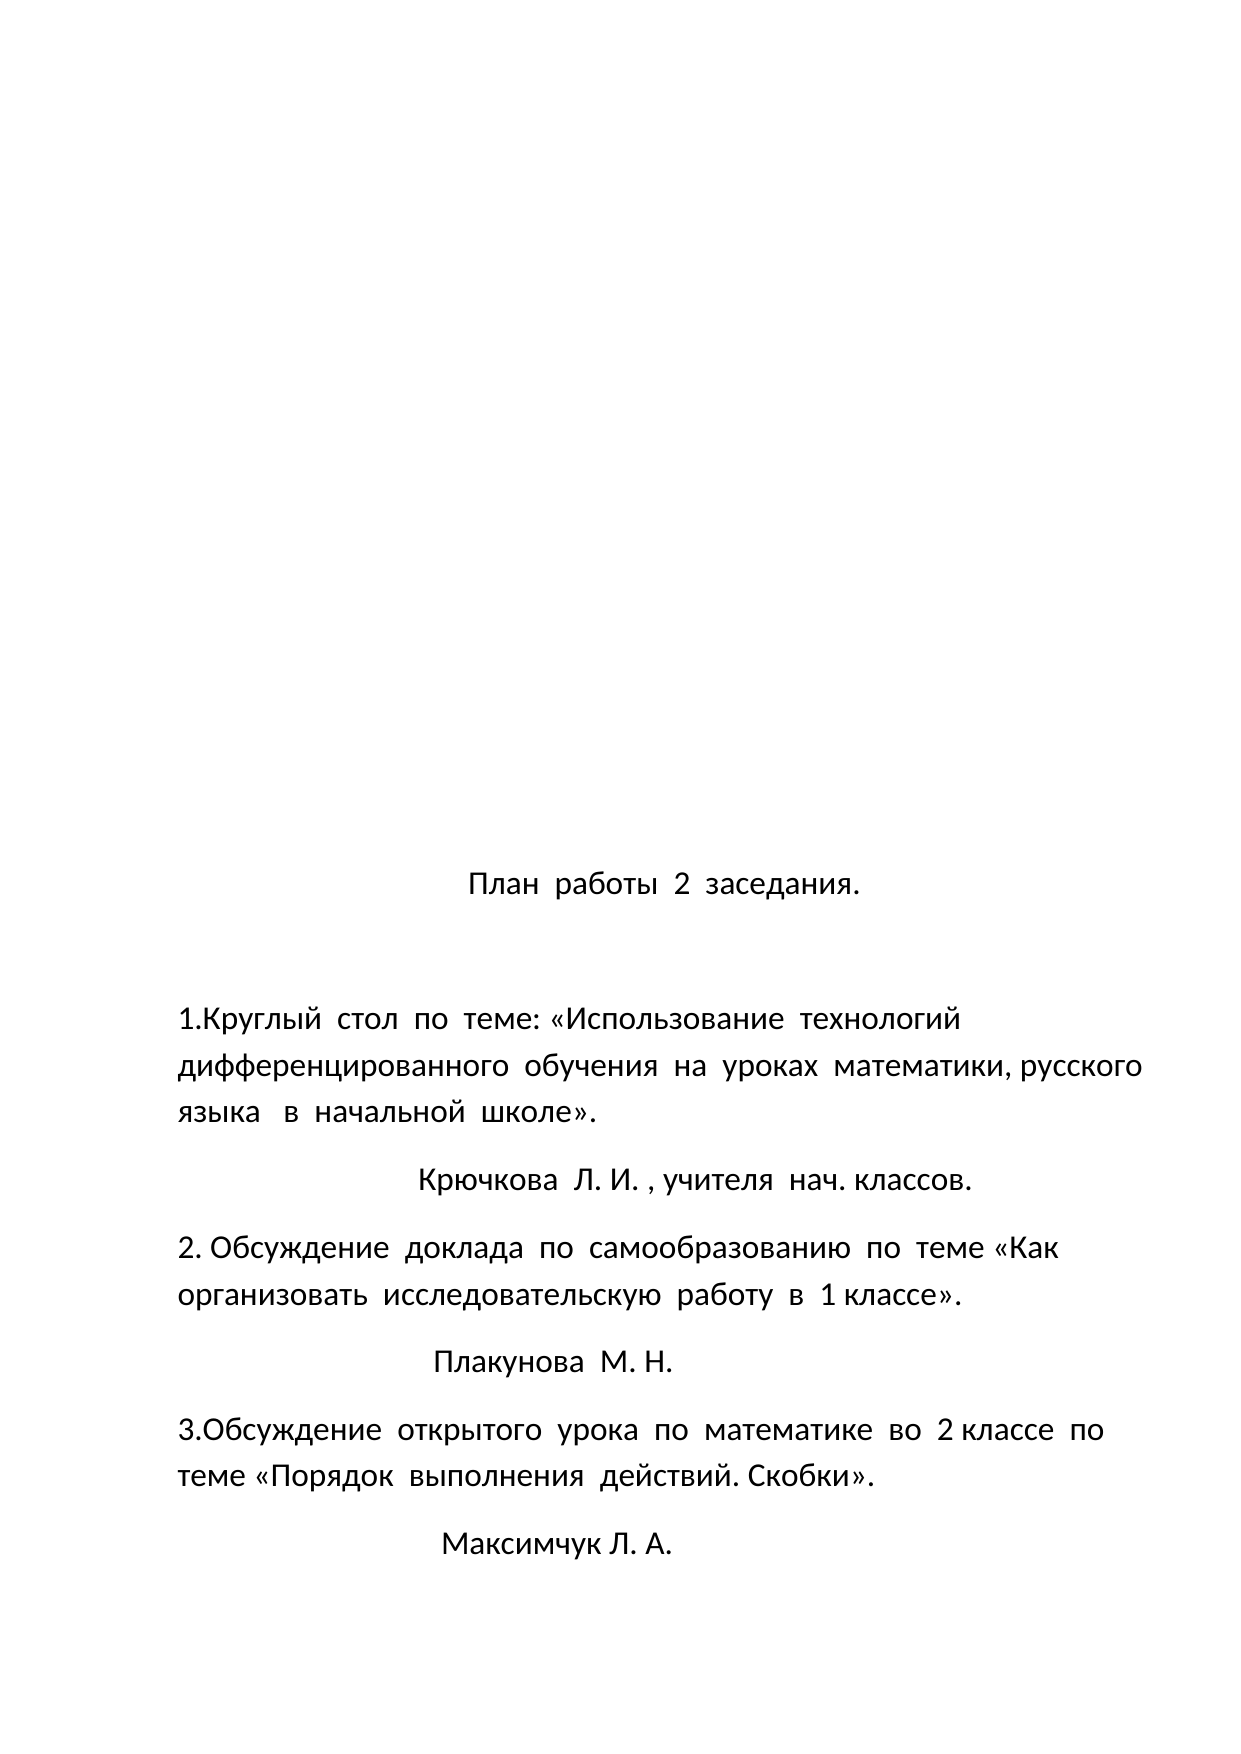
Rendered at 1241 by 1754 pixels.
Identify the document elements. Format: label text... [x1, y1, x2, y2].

text План работы 2 заседания. [177, 862, 1152, 902]
text Плакунова М. Н. [177, 1340, 1152, 1381]
text 3.Обсуждение открытого урока по математике во 2 классе по теме «Порядок выполнения действий. Скобки». [177, 1408, 1152, 1495]
text Крючкова Л. И. , учителя нач. классов. [177, 1158, 1152, 1199]
text 1.Круглый стол по теме: «Использование технологий дифференцированного обучения на уроках математики, русского языка в начальной школе». [177, 997, 1152, 1131]
text Максимчук Л. А. [177, 1522, 1152, 1563]
text 2. Обсуждение доклада по самообразованию по теме «Как организовать исследовательскую работу в 1 классе». [177, 1226, 1152, 1313]
